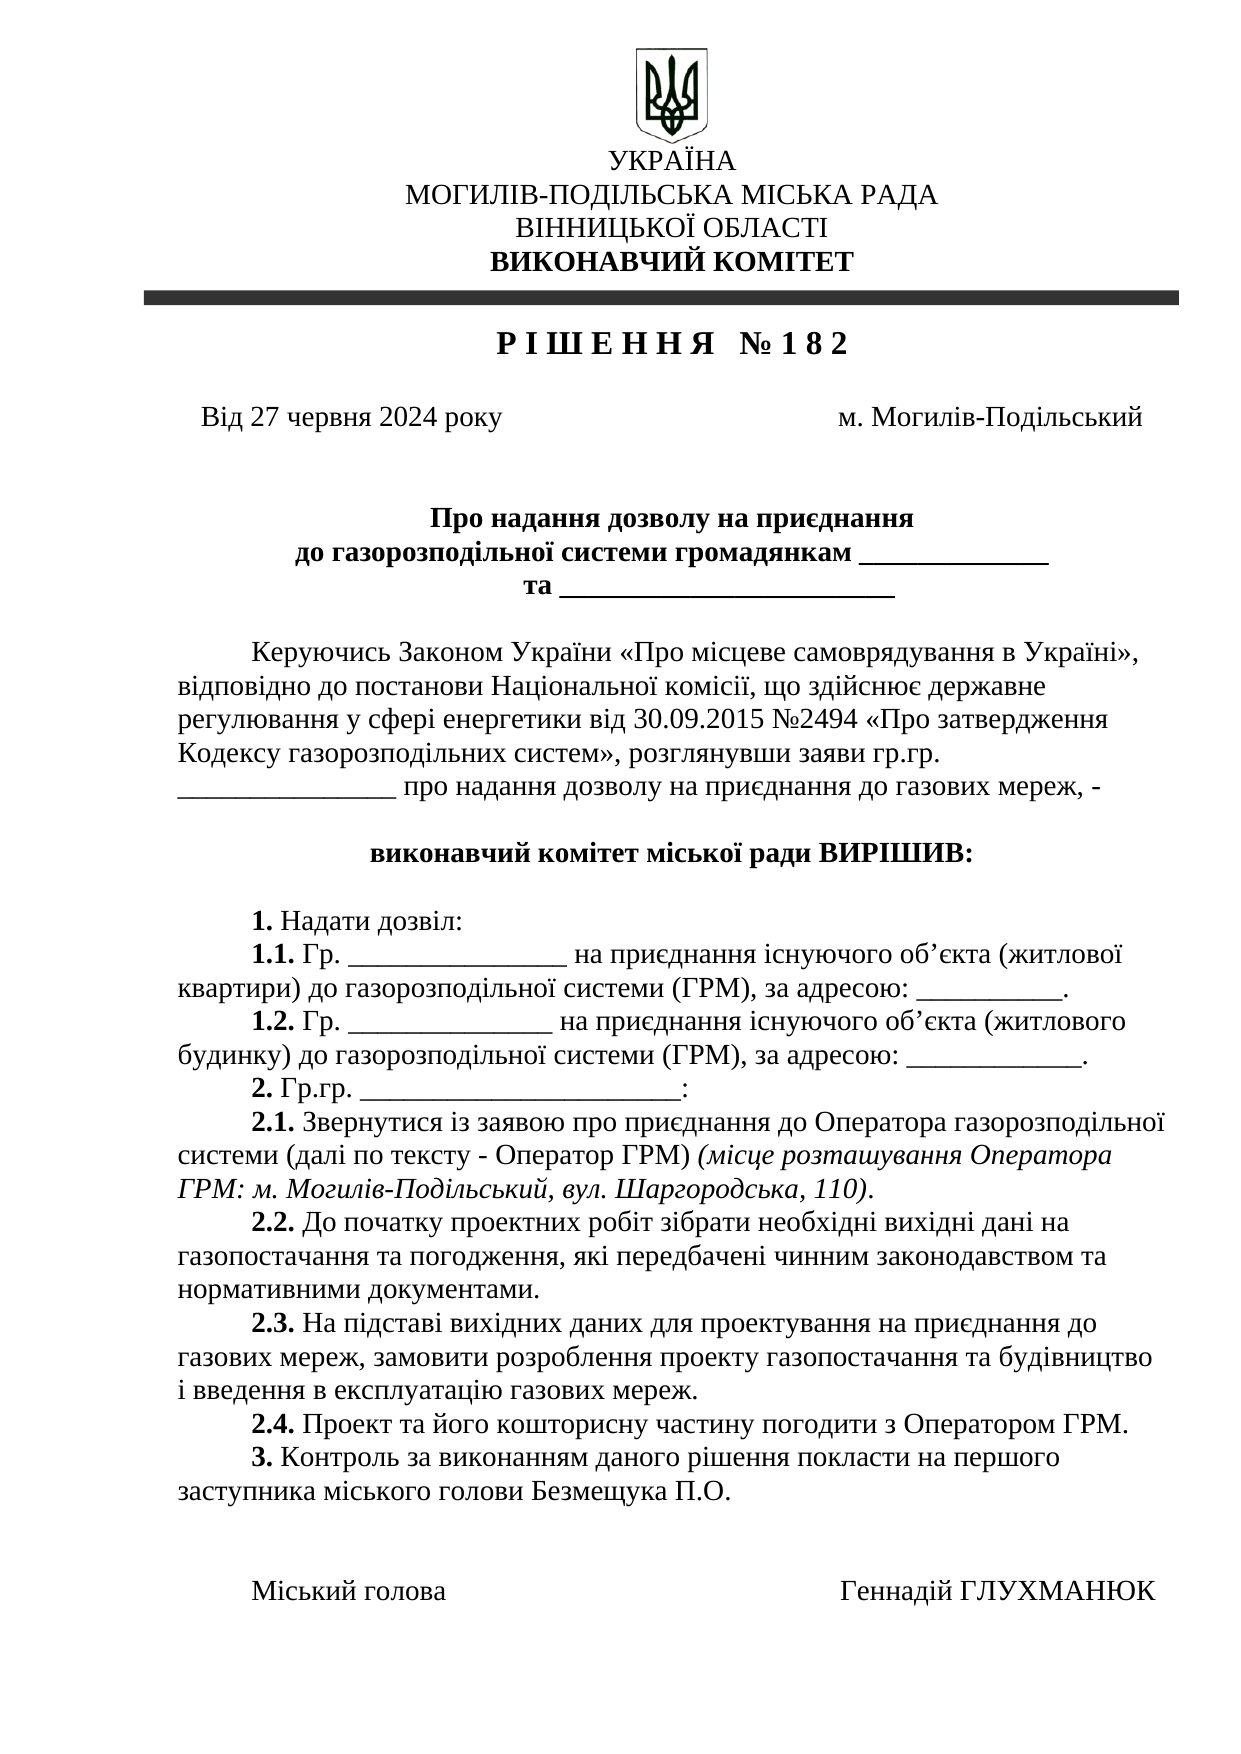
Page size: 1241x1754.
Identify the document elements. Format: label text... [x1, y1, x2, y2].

text 1. Надати дозвіл: [177, 903, 1167, 936]
text 1.2. Гр. ______________ на приєднання існуючого об’єкта (житлового будинку) до газорозподільної системи (ГРМ), за адресою: ____________. [177, 1003, 1167, 1070]
text Міський голова Геннадій ГЛУХМАНЮК [177, 1573, 1167, 1607]
text 2.1. Звернутися із заявою про приєднання до Оператора газорозподільної системи (далі по тексту - Оператор ГРМ) (місце розташування Оператора ГРМ: м. Могилів-Подільський, вул. Шаргородська, 110). [177, 1104, 1167, 1204]
text Від 27 червня 2024 року м. Могилів-Подільський [177, 399, 1167, 433]
text до газорозподільної системи громадянкам _____________ [177, 534, 1167, 567]
text та _______________________ [177, 567, 1167, 601]
text Про надання дозволу на приєднання [177, 500, 1167, 534]
text виконавчий комітет міської ради ВИРІШИВ: [177, 836, 1167, 869]
text Керуючись Законом України «Про місцеве самоврядування в Україні», відповідно до постанови Національної комісії, що здійснює державне регулювання у сфері енергетики від 30.09.2015 №2494 «Про затвердження Кодексу газорозподільних систем», розглянувши заяви гр.гр. _______________ про надання дозволу на приєднання до газових мереж, - [177, 634, 1167, 802]
text 3. Контроль за виконанням даного рішення покласти на першого заступника міського голови Безмещука П.О. [177, 1439, 1167, 1506]
text УКРАЇНА МОГИЛІВ-ПОДІЛЬСЬКА МІСЬКА РАДА ВІННИЦЬКОЇ ОБЛАСТІ [177, 143, 1167, 244]
text 2. Гр.гр. ______________________: [177, 1070, 1167, 1104]
picture [636, 48, 708, 144]
text ВИКОНАВЧИЙ КОМІТЕТ [177, 244, 1167, 278]
text 1.1. Гр. _______________ на приєднання існуючого об’єкта (житлової квартири) до газорозподільної системи (ГРМ), за адресою: __________. [177, 936, 1167, 1003]
text 2.2. До початку проектних робіт зібрати необхідні вихідні дані на газопостачання та погодження, які передбачені чинним законодавством та нормативними документами. [177, 1204, 1167, 1305]
text 2.4. Проект та його кошторисну частину погодити з Оператором ГРМ. [177, 1406, 1167, 1439]
text РІШЕННЯ №182 [177, 306, 1167, 362]
text 2.3. На підставі вихідних даних для проектування на приєднання до газових мереж, замовити розроблення проекту газопостачання та будівництво і введення в експлуатацію газових мереж. [177, 1305, 1167, 1406]
